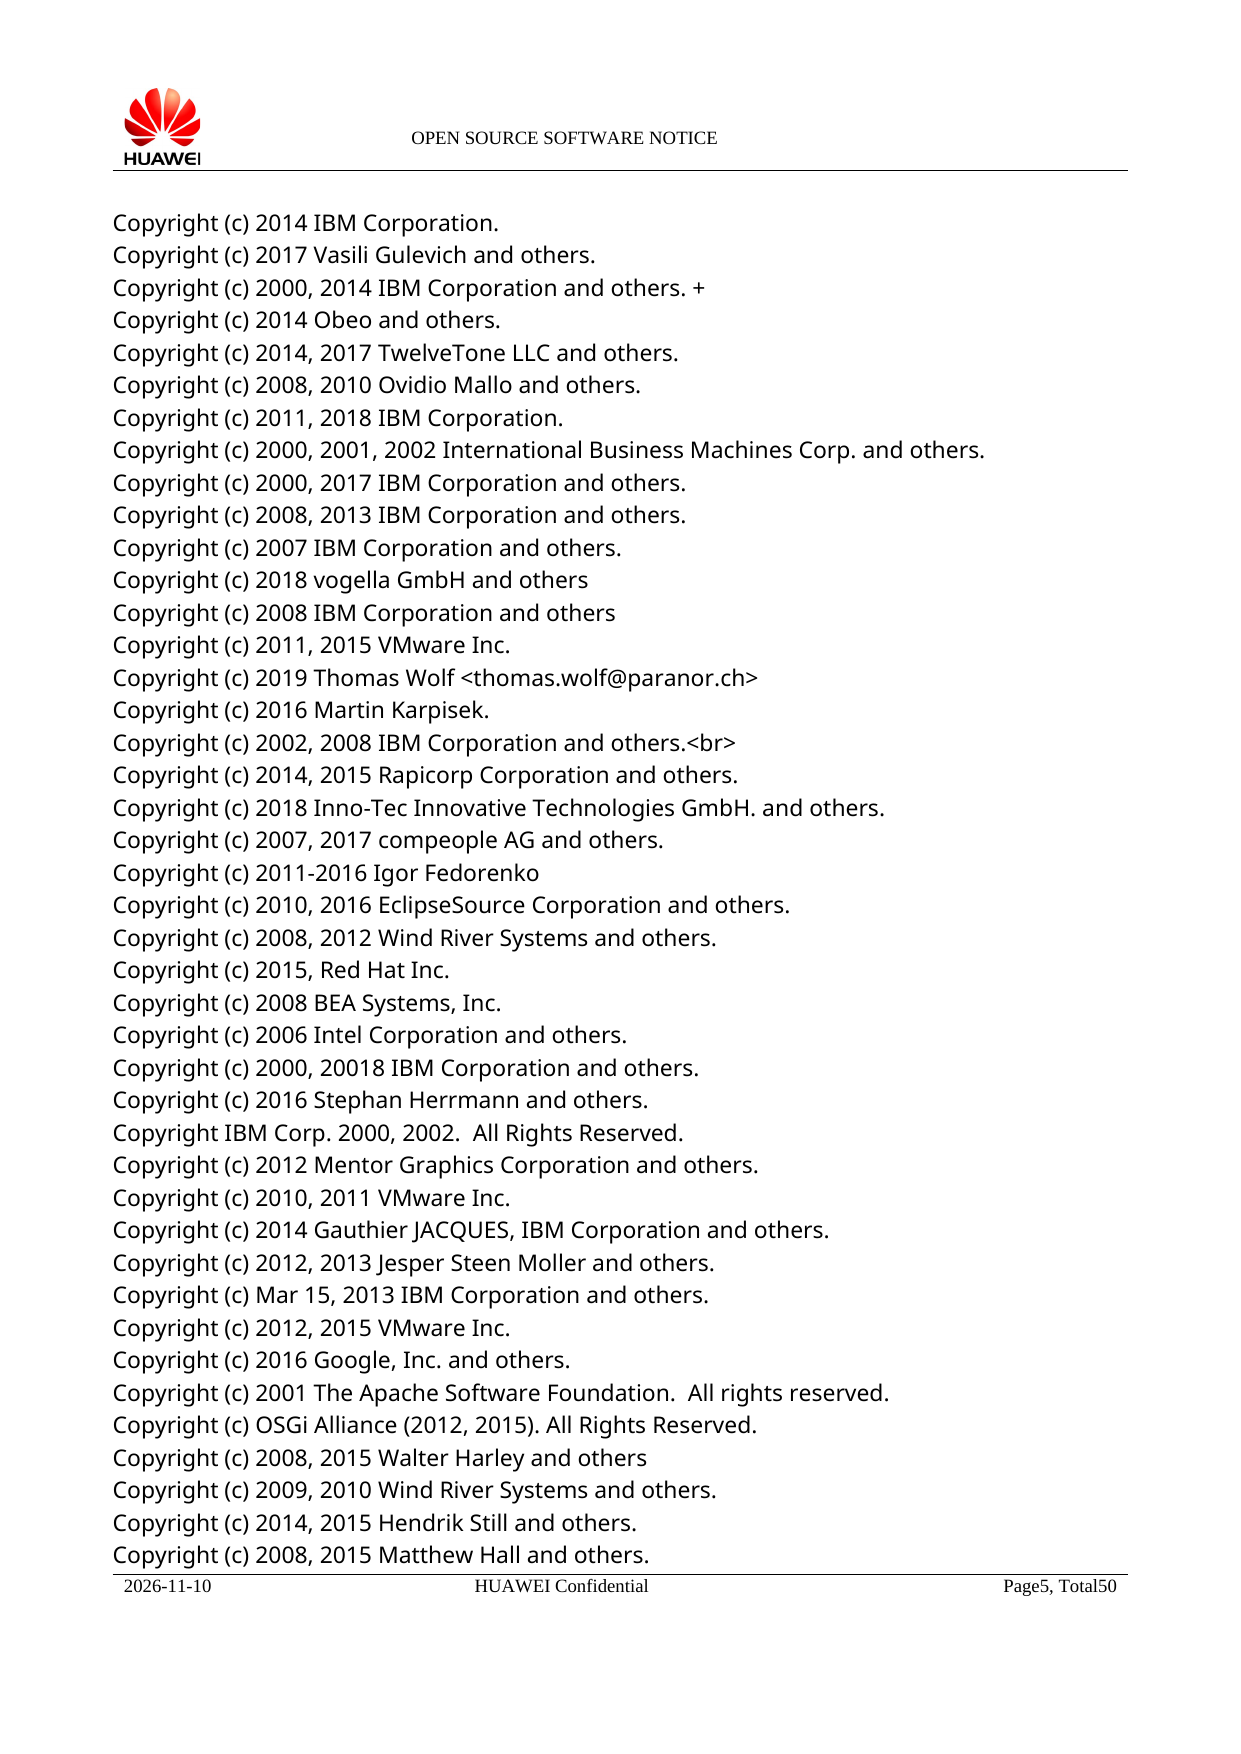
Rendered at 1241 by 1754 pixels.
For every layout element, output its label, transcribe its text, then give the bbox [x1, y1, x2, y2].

picture [124, 88, 201, 165]
